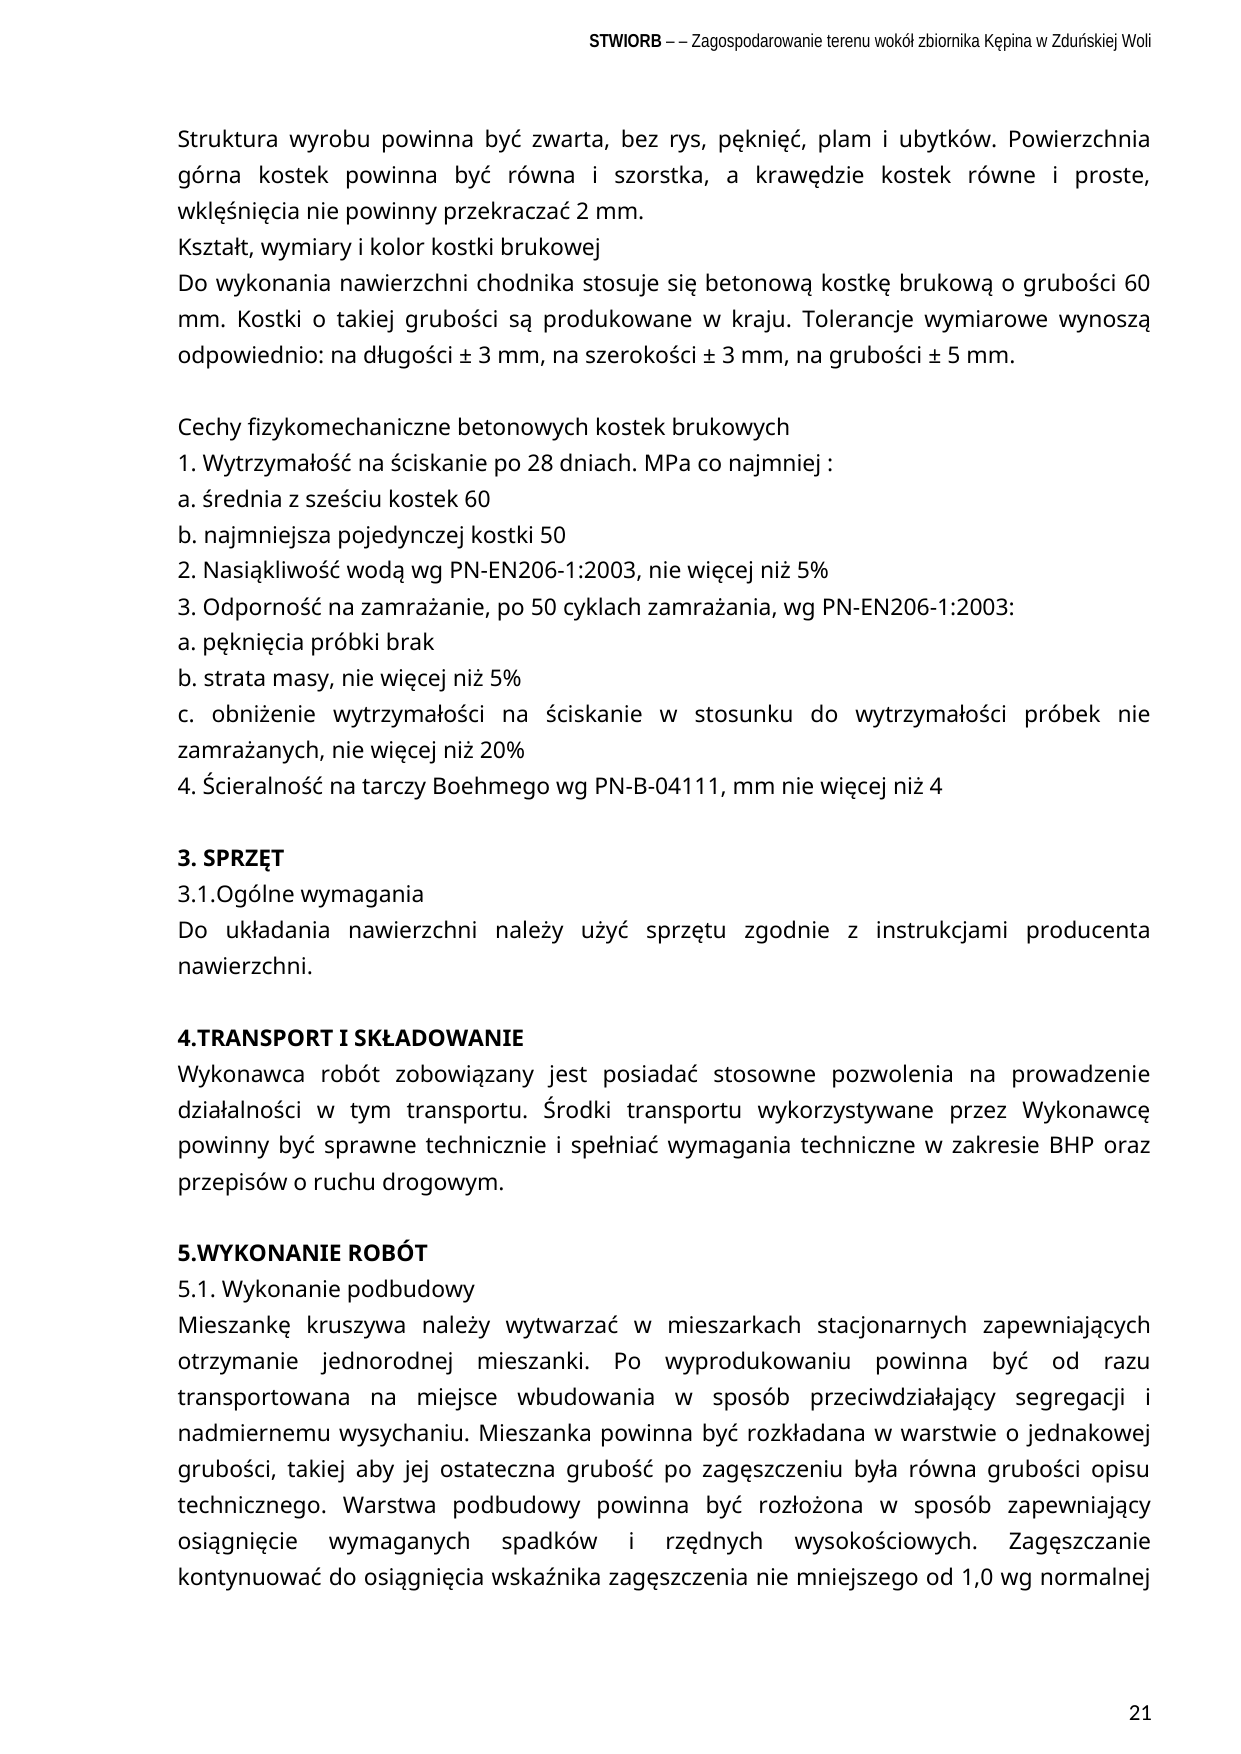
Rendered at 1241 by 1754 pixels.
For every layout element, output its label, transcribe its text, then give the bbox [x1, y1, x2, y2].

text 3. SPRZĘT [177, 842, 1152, 873]
text Kształt, wymiary i kolor kostki brukowej [177, 231, 1152, 262]
text b. najmniejsza pojedynczej kostki 50 [177, 518, 1152, 550]
text 4. Ścieralność na tarczy Boehmego wg PN-B-04111, mm nie więcej niż 4 [177, 770, 1152, 801]
text 5.1. Wykonanie podbudowy [177, 1273, 1152, 1304]
text Struktura wyrobu powinna być zwarta, bez rys, pęknięć, plam i ubytków. Powierzchnia górna kostek powinna być równa i szorstka, a krawędzie kostek równe i proste, wklęśnięcia nie powinny przekraczać 2 mm. [177, 123, 1152, 226]
text c. obniżenie wytrzymałości na ściskanie w stosunku do wytrzymałości próbek nie zamrażanych, nie więcej niż 20% [177, 698, 1152, 765]
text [177, 1309, 1152, 1592]
text a. średnia z sześciu kostek 60 [177, 483, 1152, 514]
text Wykonawca robót zobowiązany jest posiadać stosowne pozwolenia na prowadzenie działalności w tym transportu. Środki transportu wykorzystywane przez Wykonawcę powinny być sprawne technicznie i spełniać wymagania techniczne w zakresie BHP oraz przepisów o ruchu drogowym. [177, 1058, 1152, 1197]
text Do układania nawierzchni należy użyć sprzętu zgodnie z instrukcjami producenta nawierzchni. [177, 914, 1152, 981]
text 5.WYKONANIE ROBÓT [177, 1237, 1152, 1268]
text 4.TRANSPORT I SKŁADOWANIE [177, 1022, 1152, 1053]
text b. strata masy, nie więcej niż 5% [177, 662, 1152, 693]
text a. pęknięcia próbki brak [177, 626, 1152, 658]
text 3. Odporność na zamrażanie, po 50 cyklach zamrażania, wg PN-EN206-1:2003: [177, 590, 1152, 622]
text 1. Wytrzymałość na ściskanie po 28 dniach. MPa co najmniej : [177, 447, 1152, 478]
text 3.1.Ogólne wymagania [177, 878, 1152, 909]
text Cechy fizykomechaniczne betonowych kostek brukowych [177, 411, 1152, 442]
text 2. Nasiąkliwość wodą wg PN-EN206-1:2003, nie więcej niż 5% [177, 554, 1152, 586]
text Do wykonania nawierzchni chodnika stosuje się betonową kostkę brukową o grubości 60 mm. Kostki o takiej grubości są produkowane w kraju. Tolerancje wymiarowe wynoszą odpowiednio: na długości ± 3 mm, na szerokości ± 3 mm, na grubości ± 5 mm. [177, 267, 1152, 370]
